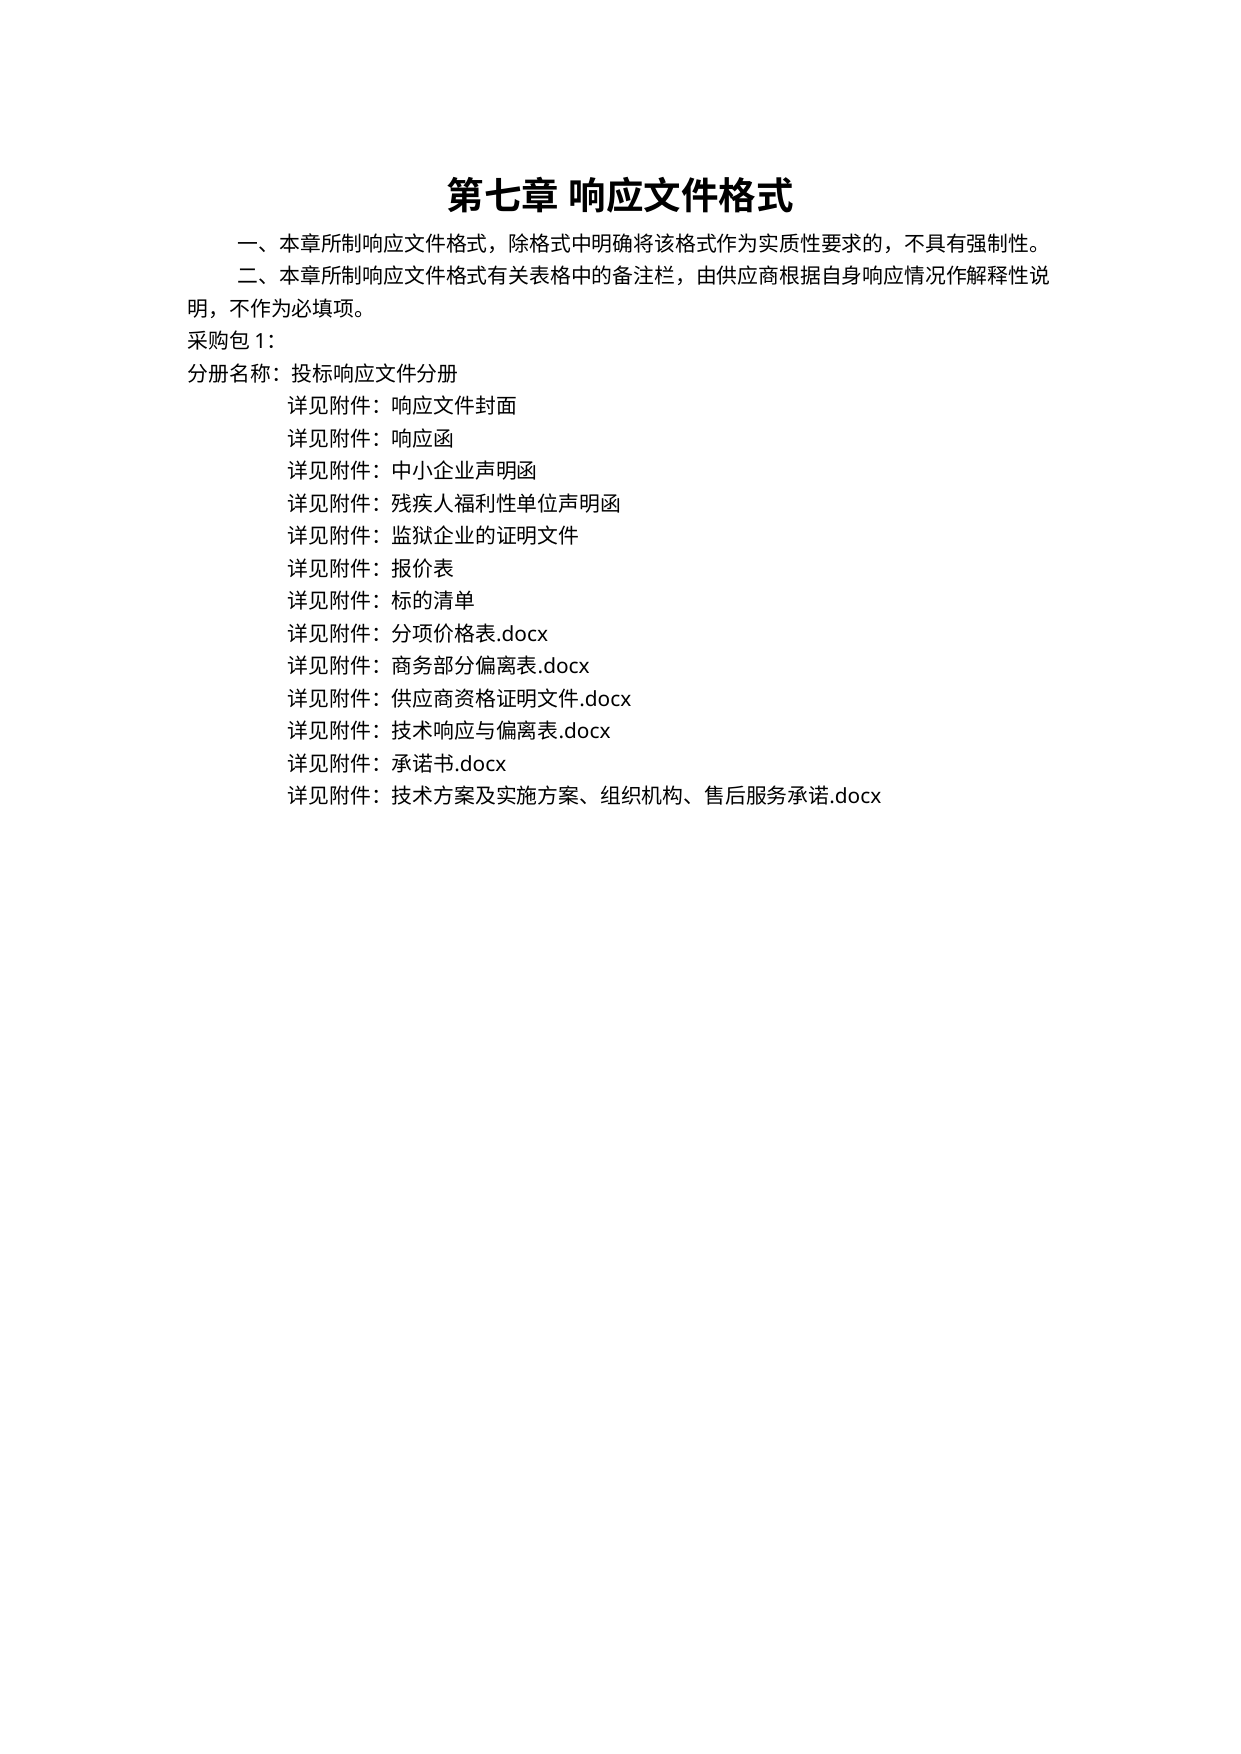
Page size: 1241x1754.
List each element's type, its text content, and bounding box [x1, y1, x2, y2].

text 详见附件：技术响应与偏离表.docx [187, 714, 1053, 747]
text 详见附件：中小企业声明函 [187, 454, 1053, 487]
text 详见附件：供应商资格证明文件.docx [187, 682, 1053, 714]
text 详见附件：响应函 [187, 422, 1053, 454]
text 详见附件：响应文件封面 [187, 389, 1053, 422]
text 详见附件：商务部分偏离表.docx [187, 649, 1053, 682]
text 详见附件：报价表 [187, 552, 1053, 584]
text 一、本章所制响应文件格式，除格式中明确将该格式作为实质性要求的，不具有强制性。 [187, 227, 1053, 259]
text 采购包1： [187, 324, 1053, 357]
text 分册名称：投标响应文件分册 [187, 357, 1053, 389]
text 详见附件：分项价格表.docx [187, 617, 1053, 649]
text 详见附件：标的清单 [187, 584, 1053, 617]
text 详见附件：监狱企业的证明文件 [187, 519, 1053, 552]
text 第七章 响应文件格式 [187, 162, 1053, 227]
text 详见附件：残疾人福利性单位声明函 [187, 487, 1053, 519]
text 详见附件：技术方案及实施方案、组织机构、售后服务承诺.docx [187, 779, 1053, 812]
text 详见附件：承诺书.docx [187, 747, 1053, 779]
text 二、本章所制响应文件格式有关表格中的备注栏，由供应商根据自身响应情况作解释性说明，不作为必填项。 [187, 259, 1053, 324]
